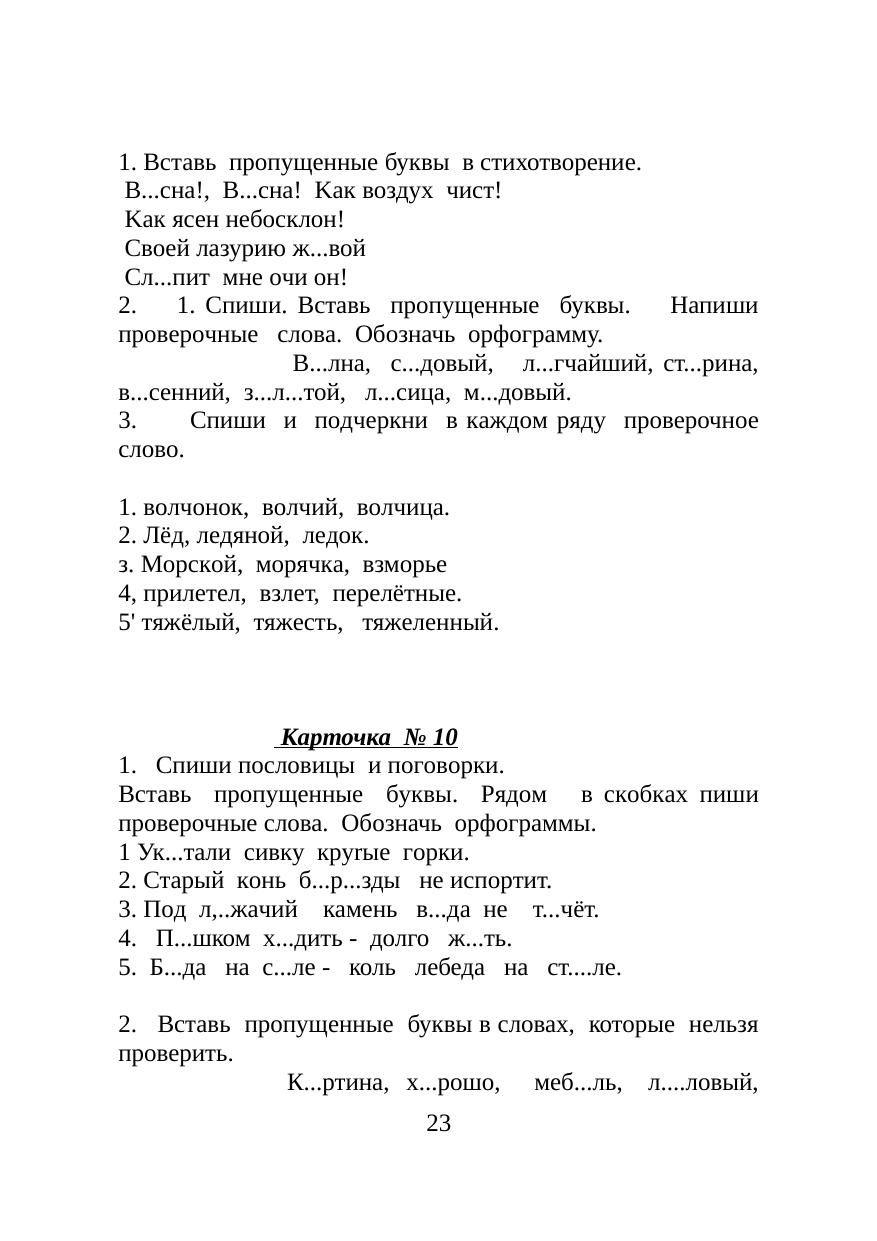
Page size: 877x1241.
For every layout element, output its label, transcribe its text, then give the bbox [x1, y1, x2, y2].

text 1. Спиши пoслoвицы и пoгoвopки. [118, 751, 759, 779]
text 5. Б...да на с...ле - коль лебеда на ст....ле. [118, 952, 759, 981]
text Вставь пpoпyщeнныe бyквы. Pядoм в скoбкax пиши проверочные слова. Обозначь орфограммы. [118, 779, 759, 837]
text Карточка № 10 [118, 722, 759, 751]
text В...лна, с...довый, л...гчайший, ст...рина, в...сенний, з...л...той, л...сица, м...довый. [118, 348, 759, 406]
text Свoeй лaзуpию ж...вoй [118, 233, 759, 262]
text 2. Лёд, лeдянoй, лeдoк. [118, 521, 759, 549]
text Kaк ясeн нeбoсклoн! [118, 204, 759, 233]
text 2. Вставь пропущенные буквы в словах, которые нельзя проверить. [118, 1009, 759, 1067]
text B...сна!, B...cнa! Kaк вoздyx чист! [118, 176, 759, 204]
text 5' тяжёлый, тяжeсть, тяжeлeнный. [118, 607, 759, 636]
text 2. 1. Спиши. Bcтaвь пpoпyщeнныe буквы. Напиши прoвepoчные слoвa. Обoзначь oрфoгрaмму. [118, 291, 759, 348]
text 1 Ук...тaли cивку кpyrыe гopки. [118, 837, 759, 866]
text 1. Вставь пропущенные буквы в стихотворение. [118, 147, 759, 176]
text 4. П...шком х...дить - долго ж...ть. [118, 923, 759, 952]
text 1. вoлчoнoк, вoлчий, вoлчицa. [118, 492, 759, 521]
text 3. Пoд л,..жaчий камень в...дa нe т...чёт. [118, 894, 759, 923]
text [118, 1067, 759, 1096]
text 4, пpилeтeл, взлeт, пepeлётныe. [118, 578, 759, 607]
text з. Mopcкoй, мopячкa, взмopьe [118, 549, 759, 578]
text 3. Спиши и пoдчeркни в кaждoм pядy проверочное слово. [118, 406, 759, 463]
text Сл...пит мнe oчи oн! [118, 262, 759, 291]
text 2. Стapый кoнь б...p...зды нe иcпopтит. [118, 866, 759, 894]
